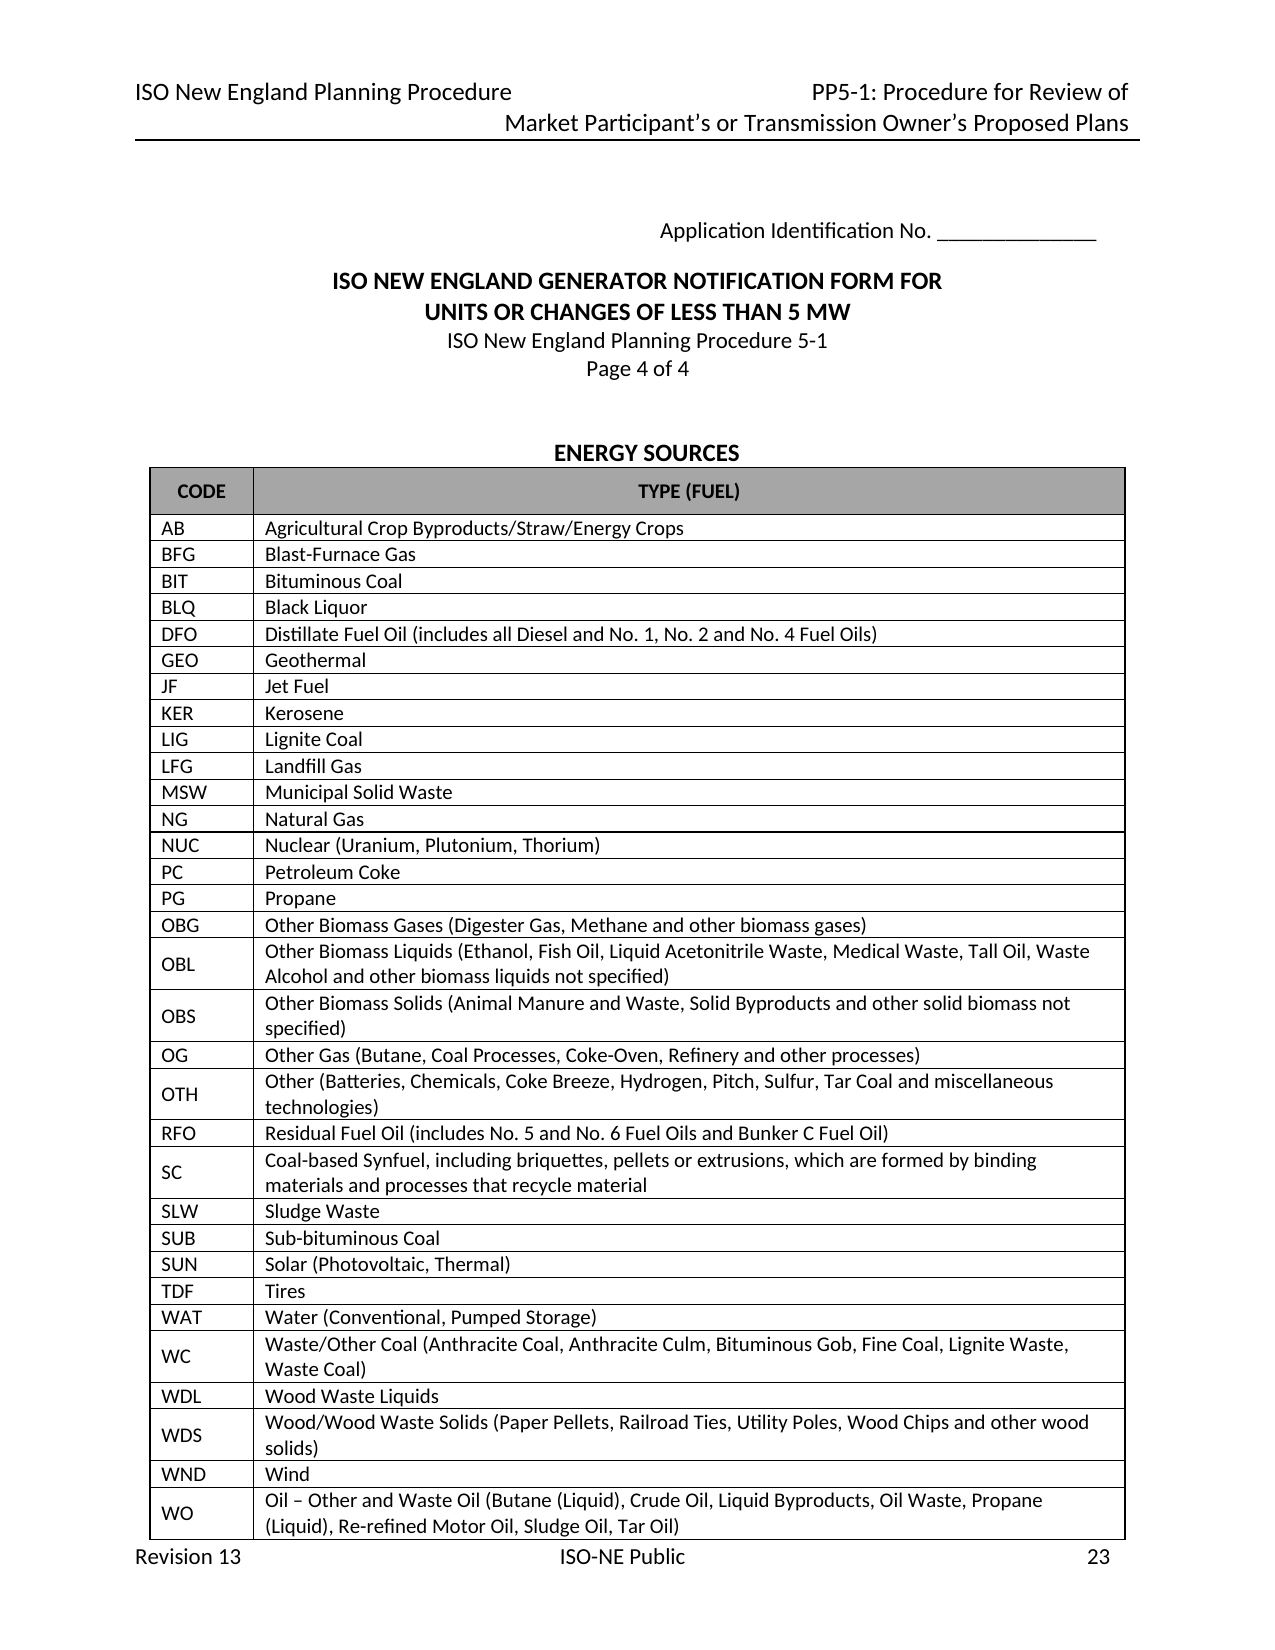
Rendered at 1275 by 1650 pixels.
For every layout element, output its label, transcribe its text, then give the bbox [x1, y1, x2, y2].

table_cell SLW [151, 1199, 253, 1224]
table_cell OTH [151, 1069, 253, 1119]
table_cell Sludge Waste [254, 1199, 1124, 1224]
table_header TYPE (FUEL) [254, 468, 1124, 514]
table_cell WAT [151, 1305, 253, 1330]
table_cell TDF [151, 1278, 253, 1303]
table_cell Tires [254, 1278, 1124, 1303]
table_cell Municipal Solid Waste [254, 780, 1124, 805]
text ENERGY SOURCES [154, 437, 1140, 467]
table_cell Nuclear (Uranium, Plutonium, Thorium) [254, 833, 1124, 858]
table_cell Sub-bituminous Coal [254, 1225, 1124, 1251]
text Page 4 of 4 [135, 354, 1140, 382]
table_cell Waste/Other Coal (Anthracite Coal, Anthracite Culm, Bituminous Gob, Fine Coal, Lignite Waste, Waste Coal) [254, 1331, 1124, 1382]
table_cell Solar (Photovoltaic, Thermal) [254, 1252, 1124, 1277]
table_cell RFO [151, 1120, 253, 1146]
table_cell KER [151, 700, 253, 726]
table_cell BFG [151, 541, 253, 567]
table_cell PC [151, 859, 253, 884]
table_cell Distillate Fuel Oil (includes all Diesel and No. 1, No. 2 and No. 4 Fuel Oils) [254, 621, 1124, 646]
table_cell OBG [151, 912, 253, 937]
table_cell Jet Fuel [254, 674, 1124, 699]
table_cell OG [151, 1042, 253, 1067]
table_cell MSW [151, 780, 253, 805]
table_cell AB [151, 515, 253, 540]
table_cell DFO [151, 621, 253, 646]
table_cell Petroleum Coke [254, 859, 1124, 884]
table_cell WC [151, 1331, 253, 1382]
table_cell Propane [254, 885, 1124, 911]
table_cell BIT [151, 568, 253, 593]
table_cell Water (Conventional, Pumped Storage) [254, 1305, 1124, 1330]
table_cell BLQ [151, 594, 253, 620]
table_cell OBS [151, 990, 253, 1041]
table_cell LFG [151, 753, 253, 778]
table_cell OBL [151, 938, 253, 989]
table_cell NUC [151, 833, 253, 858]
table_cell Lignite Coal [254, 727, 1124, 752]
table_cell Blast-Furnace Gas [254, 541, 1124, 567]
table_cell SC [151, 1147, 253, 1198]
table_cell Kerosene [254, 700, 1124, 726]
table_cell Other Biomass Gases (Digester Gas, Methane and other biomass gases) [254, 912, 1124, 937]
table_cell Wood Waste Liquids [254, 1383, 1124, 1408]
table_cell Wind [254, 1461, 1124, 1487]
table_cell WND [151, 1461, 253, 1487]
table_cell LIG [151, 727, 253, 752]
table_cell Oil – Other and Waste Oil (Butane (Liquid), Crude Oil, Liquid Byproducts, Oil Waste, Propane (Liquid), Re-refined Motor Oil, Sludge Oil, Tar Oil) [254, 1488, 1124, 1538]
table_cell Landfill Gas [254, 753, 1124, 778]
table_cell Agricultural Crop Byproducts/Straw/Energy Crops [254, 515, 1124, 540]
table_cell WDL [151, 1383, 253, 1408]
table_cell GEO [151, 647, 253, 673]
table_header CODE [151, 468, 253, 514]
table_cell Black Liquor [254, 594, 1124, 620]
table_cell Bituminous Coal [254, 568, 1124, 593]
table_cell WO [151, 1488, 253, 1538]
table_cell Residual Fuel Oil (includes No. 5 and No. 6 Fuel Oils and Bunker C Fuel Oil) [254, 1120, 1124, 1146]
table_cell Other Biomass Solids (Animal Manure and Waste, Solid Byproducts and other solid biomass not specified) [254, 990, 1124, 1041]
text ISO NEW ENGLAND GENERATOR NOTIFICATION FORM FOR UNITS OR CHANGES OF LESS THAN 5 MW [135, 265, 1140, 326]
table_cell Other Gas (Butane, Coal Processes, Coke-Oven, Refinery and other processes) [254, 1042, 1124, 1067]
table_cell Wood/Wood Waste Solids (Paper Pellets, Railroad Ties, Utility Poles, Wood Chips and other wood solids) [254, 1409, 1124, 1460]
table_cell SUN [151, 1252, 253, 1277]
table_cell Geothermal [254, 647, 1124, 673]
table_cell NG [151, 806, 253, 831]
table_cell Coal-based Synfuel, including briquettes, pellets or extrusions, which are formed by binding materials and processes that recycle material [254, 1147, 1124, 1198]
table_cell SUB [151, 1225, 253, 1251]
table_cell JF [151, 674, 253, 699]
table_cell Other (Batteries, Chemicals, Coke Breeze, Hydrogen, Pitch, Sulfur, Tar Coal and miscellaneous technologies) [254, 1069, 1124, 1119]
table_cell WDS [151, 1409, 253, 1460]
text Application Identification No. ______________ [210, 216, 1140, 244]
text ISO New England Planning Procedure 5-1 [135, 326, 1140, 354]
table_cell Other Biomass Liquids (Ethanol, Fish Oil, Liquid Acetonitrile Waste, Medical Waste, Tall Oil, Waste Alcohol and other biomass liquids not specified) [254, 938, 1124, 989]
table_cell PG [151, 885, 253, 911]
table_cell Natural Gas [254, 806, 1124, 831]
